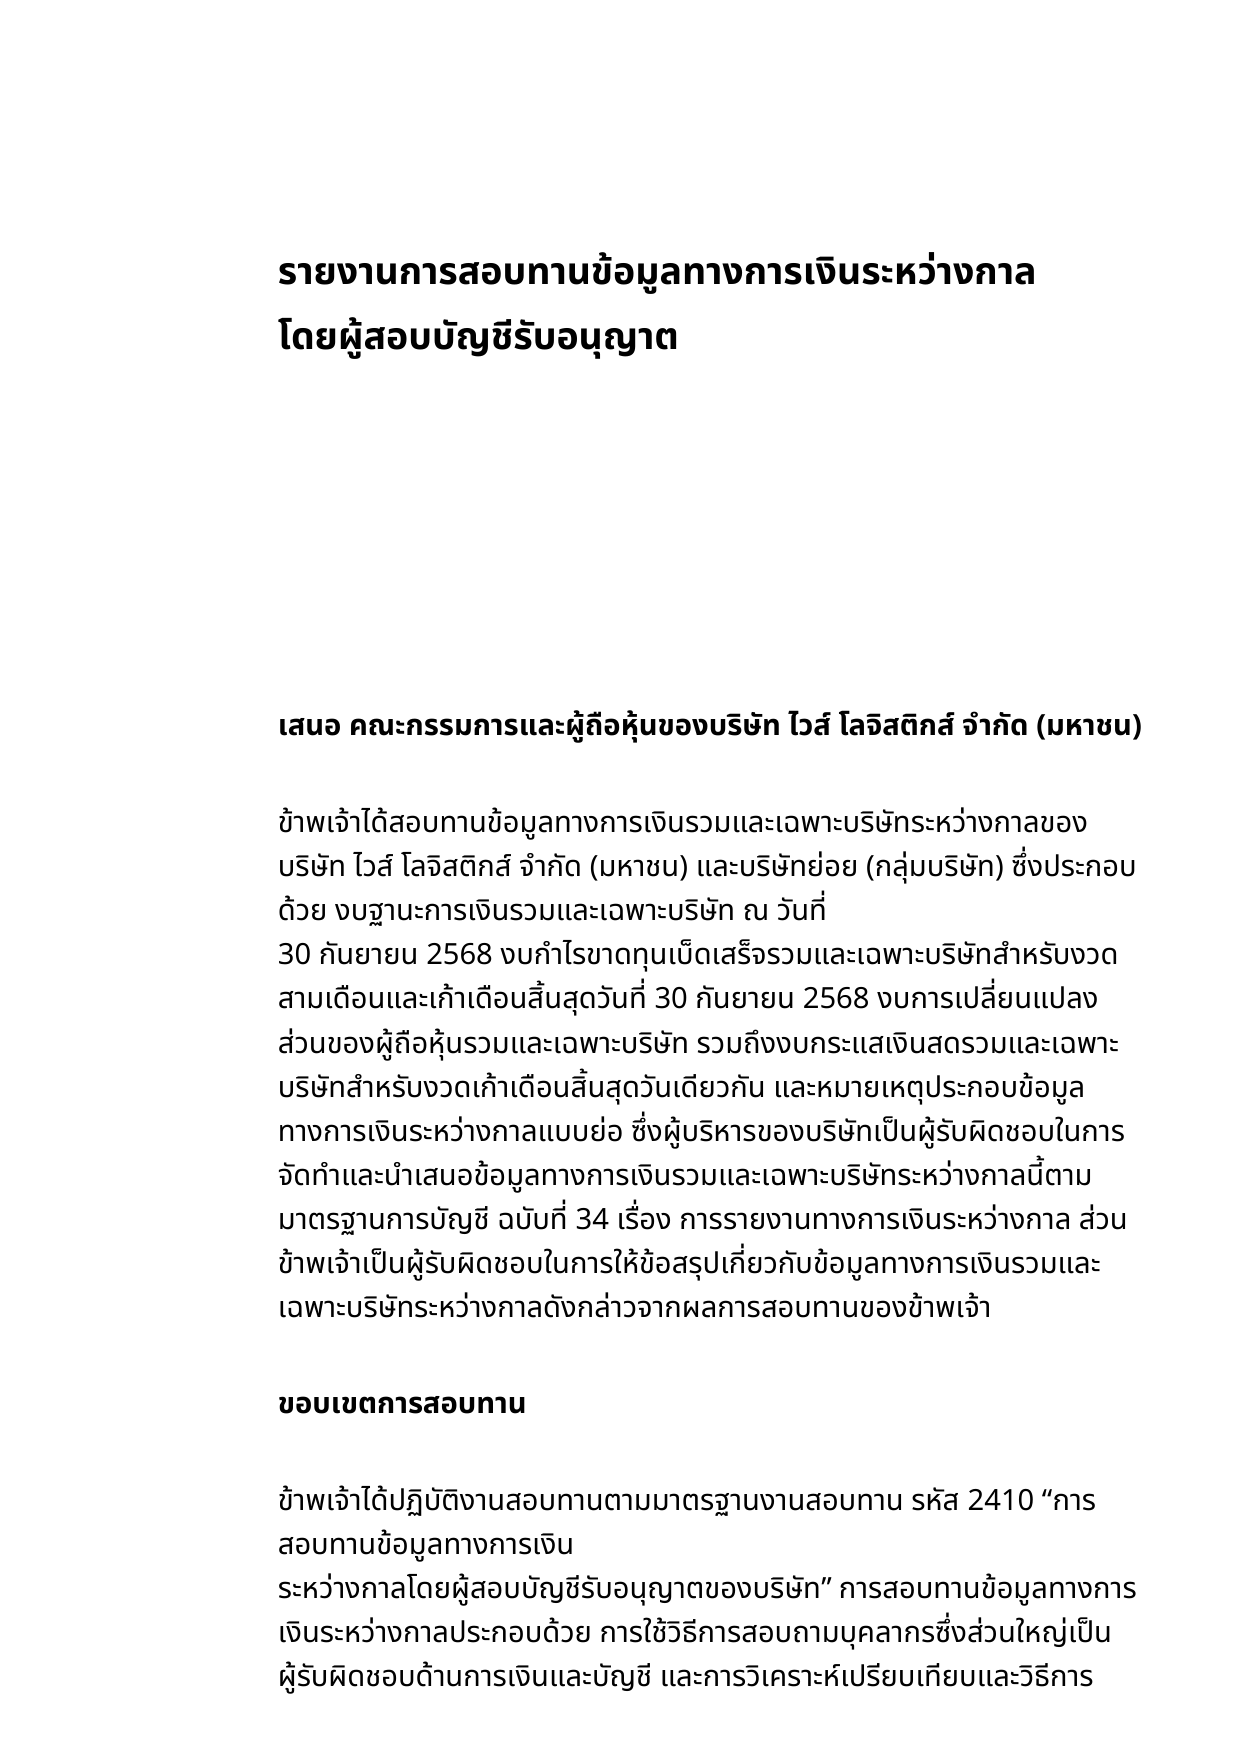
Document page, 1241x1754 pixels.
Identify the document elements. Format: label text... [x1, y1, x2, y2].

text เสนอ คณะกรรมการและผู้ถือหุ้นของบริษัท ไวส์ โลจิสติกส์ จำกัด (มหาชน) [278, 705, 1145, 749]
text ข้าพเจ้าได้สอบทานข้อมูลทางการเงินรวมและเฉพาะบริษัทระหว่างกาลของบริษัท ไวส์ โลจิสติกส์ จำกัด (มหาชน) และบริษัทย่อย (กลุ่มบริษัท) ซึ่งประกอบด้วย งบฐานะการเงินรวมและเฉพาะบริษัท ณ วันที่ 30 กันยายน 2568 งบกำไรขาดทุนเบ็ดเสร็จรวมและเฉพาะบริษัทสำหรับงวดสามเดือนและเก้าเดือนสิ้นสุดวันที่ 30 กันยายน 2568 งบการเปลี่ยนแปลงส่วนของผู้ถือหุ้นรวมและเฉพาะบริษัท รวมถึงงบกระแสเงินสดรวมและเฉพาะบริษัทสำหรับงวดเก้าเดือนสิ้นสุดวันเดียวกัน และหมายเหตุประกอบข้อมูลทางการเงินระหว่างกาลแบบย่อ ซึ่งผู้บริหารของบริษัทเป็นผู้รับผิดชอบในการจัดทำและนำเสนอข้อมูลทางการเงินรวมและเฉพาะบริษัทระหว่างกาลนี้ตามมาตรฐานการบัญชี ฉบับที่ 34 เรื่อง การรายงานทางการเงินระหว่างกาล ส่วนข้าพเจ้าเป็นผู้รับผิดชอบในการให้ข้อสรุปเกี่ยวกับข้อมูลทางการเงินรวมและเฉพาะบริษัทระหว่างกาลดังกล่าวจากผลการสอบทานของข้าพเจ้า [278, 801, 1145, 1331]
text ขอบเขตการสอบทาน [278, 1383, 1145, 1427]
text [278, 1479, 1145, 1700]
